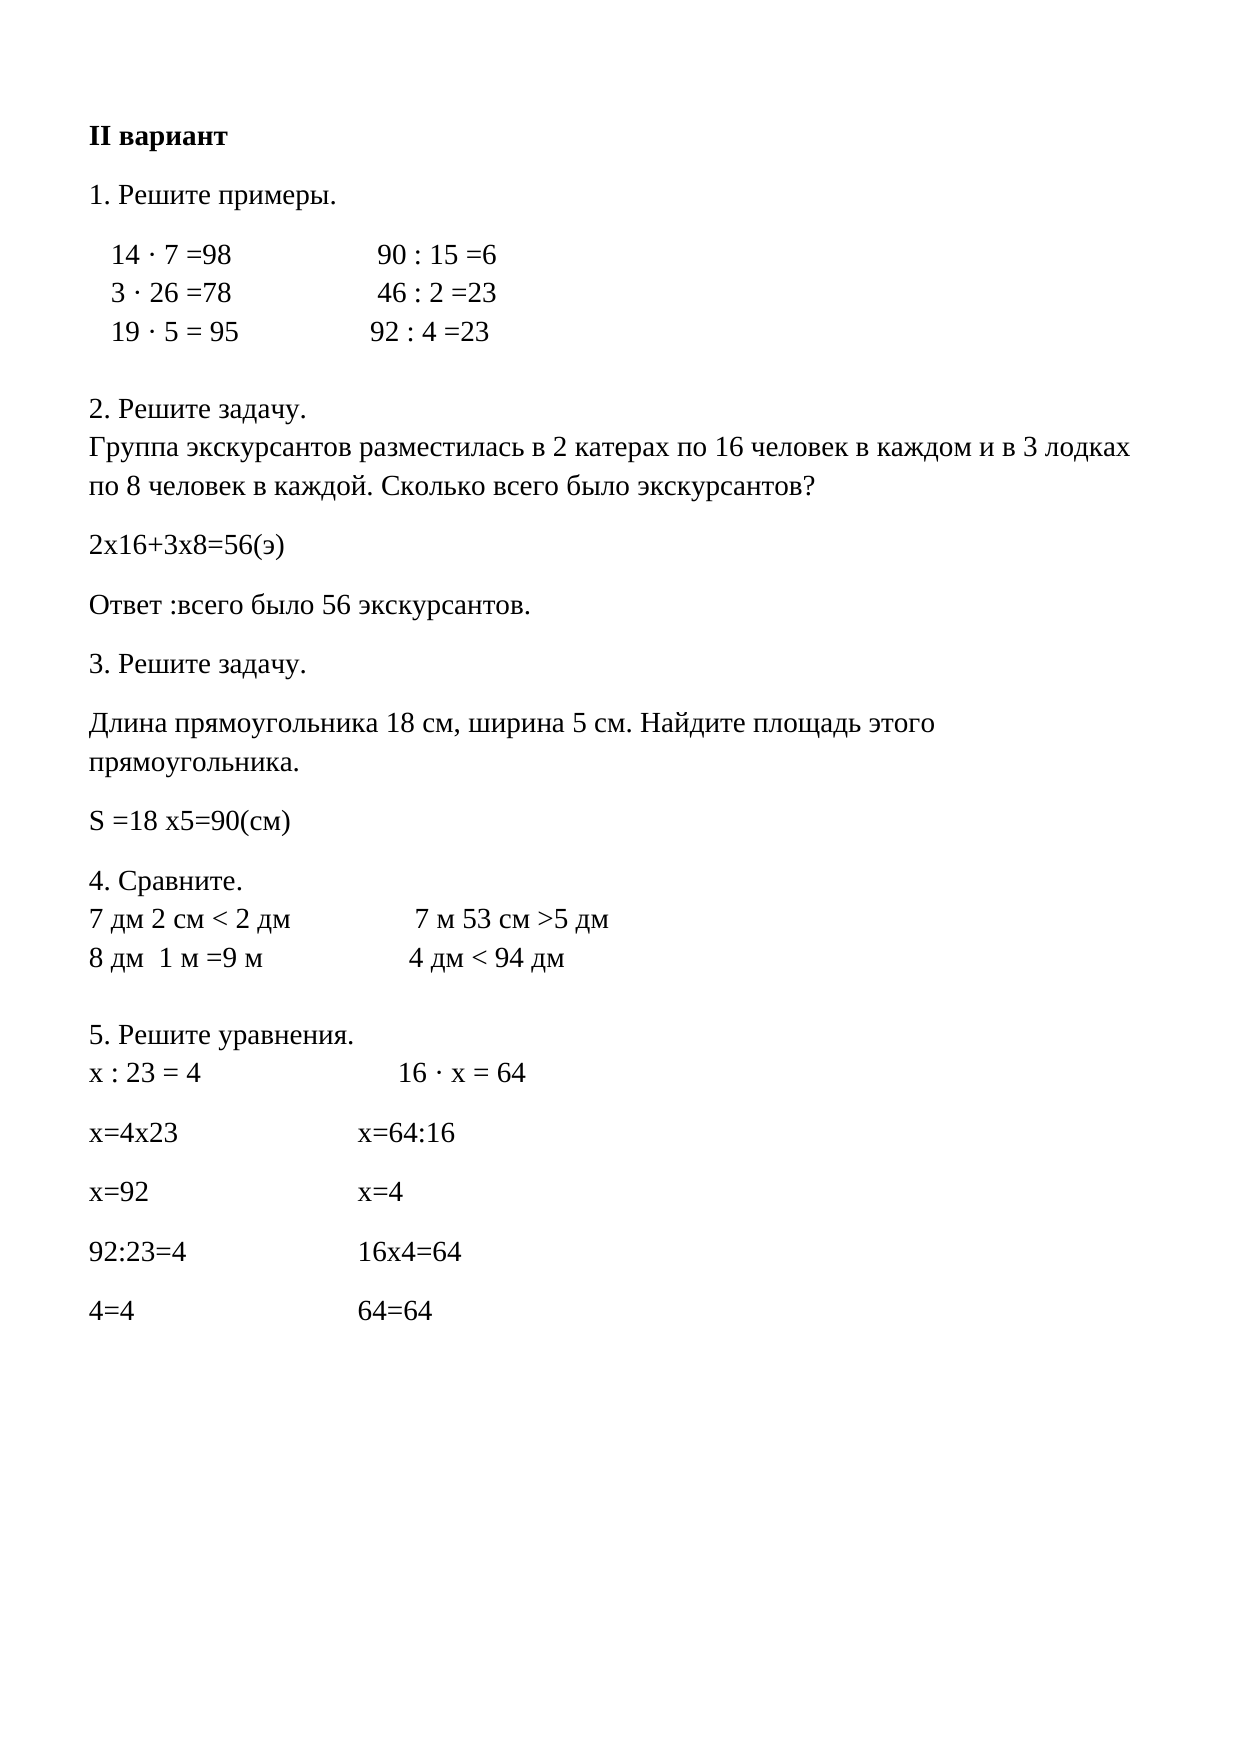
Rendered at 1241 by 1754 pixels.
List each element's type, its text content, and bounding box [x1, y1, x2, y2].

text Группа экскурсантов разместилась в 2 катерах по 16 человек в каждом и в 3 лодках по 8 человек в каждой. Сколько всего было экскурсантов? [89, 429, 1152, 502]
text 3 · 26 =78 46 : 2 =23 [89, 275, 1152, 309]
text Ответ :всего было 56 экскурсантов. [89, 587, 1152, 620]
text S =18 х5=90(см) [89, 803, 1152, 837]
text х=4х23 х=64:16 [89, 1115, 1152, 1148]
text 92:23=4 16х4=64 [89, 1234, 1152, 1267]
text 1. Решите примеры. [89, 177, 1152, 211]
text 3. Решите задачу. [89, 646, 1152, 680]
text х=92 х=4 [89, 1174, 1152, 1208]
text 5. Решите уравнения. [89, 1017, 1152, 1051]
text 2х16+3х8=56(э) [89, 527, 1152, 561]
text 2. Решите задачу. [89, 391, 1152, 424]
text Длина прямоугольника 18 см, ширина 5 см. Найдите площадь этого прямоугольника. [89, 706, 1152, 778]
text 19 · 5 = 95 92 : 4 =23 [89, 314, 1152, 347]
text II вариант [89, 118, 1152, 152]
text 8 дм 1 м =9 м 4 дм < 94 дм [89, 940, 1152, 973]
text 7 дм 2 см < 2 дм 7 м 53 см >5 дм [89, 901, 1152, 935]
text 4. Сравните. [89, 863, 1152, 896]
text 14 · 7 =98 90 : 15 =6 [89, 237, 1152, 270]
text х : 23 = 4 16 · х = 64 [89, 1056, 1152, 1089]
text 4=4 64=64 [89, 1293, 1152, 1327]
